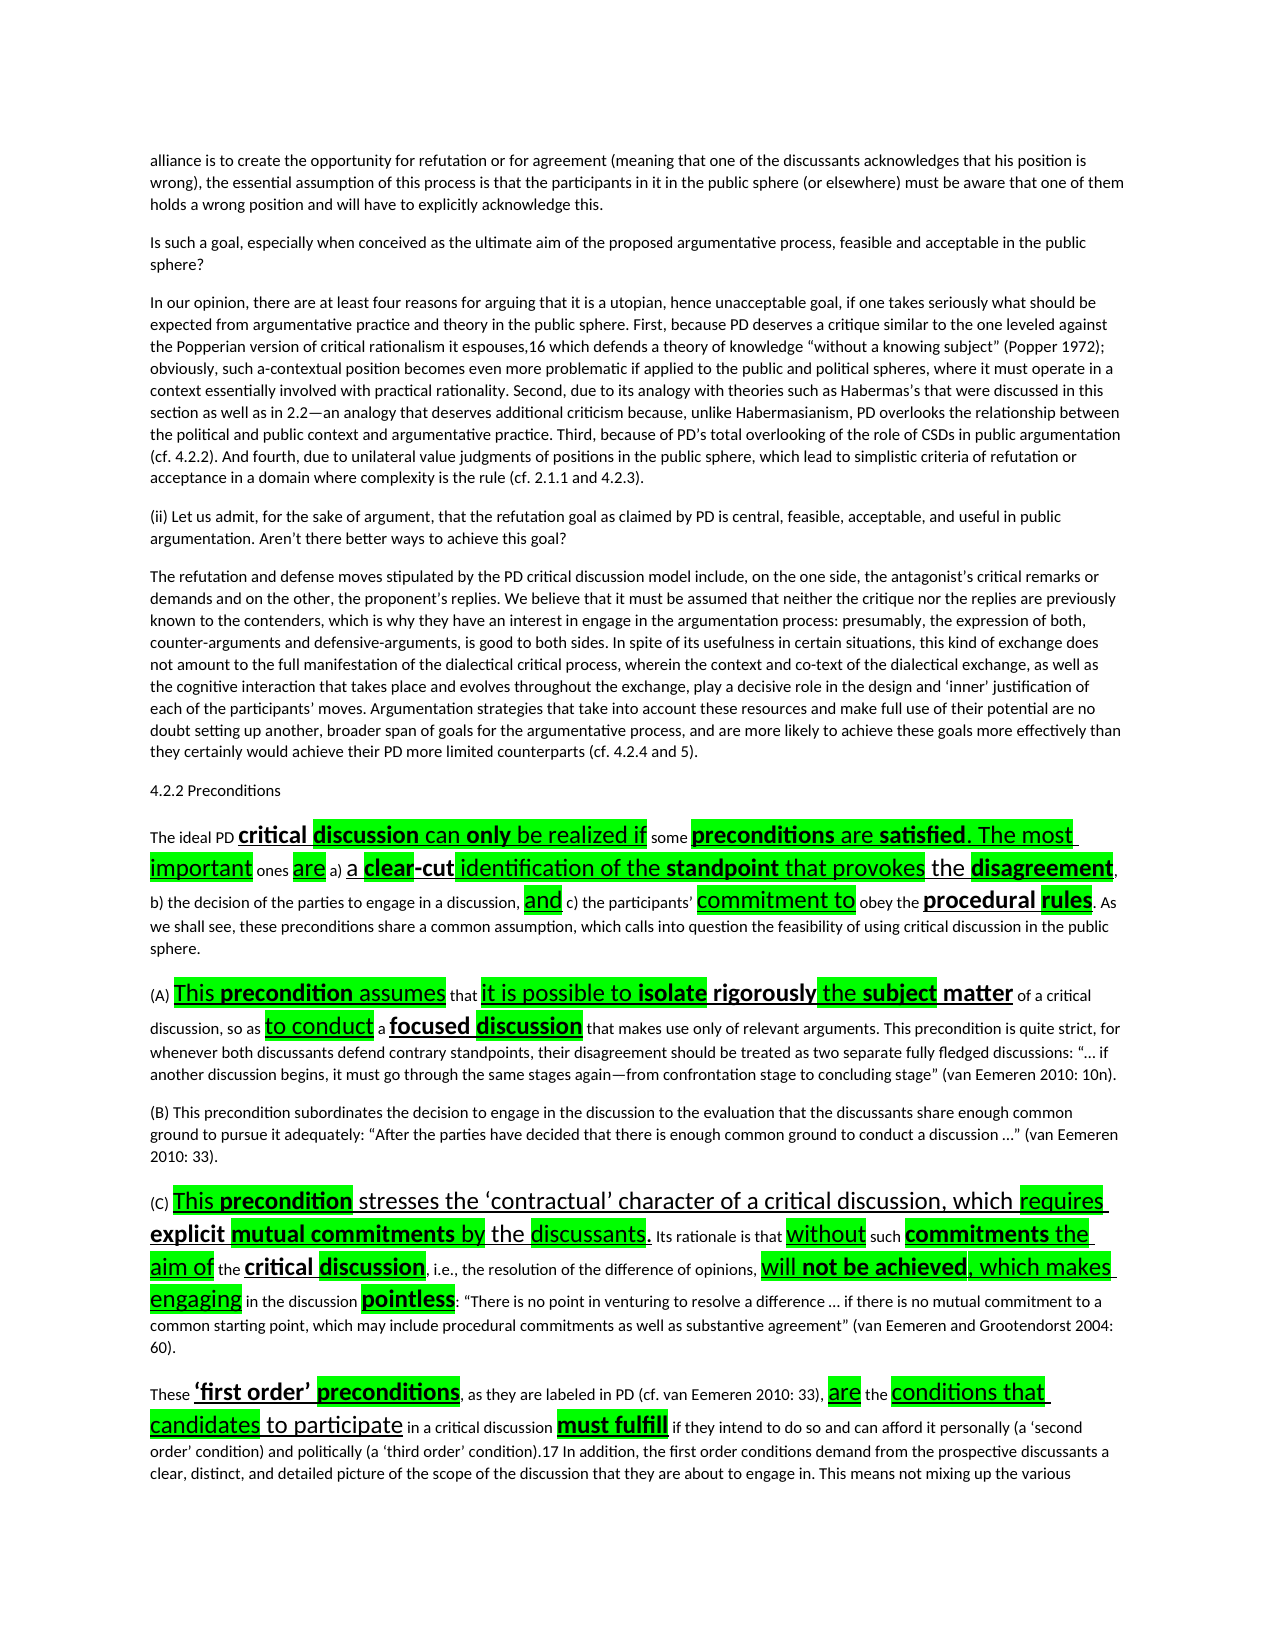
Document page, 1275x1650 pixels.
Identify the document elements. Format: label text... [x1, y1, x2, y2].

text The ideal PD critical discussion can only be realized if some preconditions are satisfied. The most important ones are a) a clear-cut identification of the standpoint that provokes the disagreement, b) the decision of the parties to engage in a discussion, and c) the participants’ commitment to obey the procedural rules. As we shall see, these preconditions share a common assumption, which calls into question the feasibility of using critical discussion in the public sphere. [150, 819, 1125, 959]
text (C) This precondition stresses the ‘contractual’ character of a critical discussion, which requires explicit mutual commitments by the discussants. Its rationale is that without such commitments the aim of the critical discussion, i.e., the resolution of the difference of opinions, will not be achieved, which makes engaging in the discussion pointless: “There is no point in venturing to resolve a difference … if there is no mutual commitment to a common starting point, which may include procedural commitments as well as substantive agreement” (van Eemeren and Grootendorst 2004: 60). [150, 1185, 1125, 1358]
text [150, 150, 1125, 214]
text (A) This precondition assumes that it is possible to isolate rigorously the subject matter of a critical discussion, so as to conduct a focused discussion that makes use only of relevant arguments. This precondition is quite strict, for whenever both discussants defend contrary standpoints, their disagreement should be treated as two separate fully fledged discussions: “… if another discussion begins, it must go through the same stages again—from confrontation stage to concluding stage” (van Eemeren 2010: 10n). [150, 977, 1125, 1084]
text Is such a goal, especially when conceived as the ultimate aim of the proposed argumentative process, feasible and acceptable in the public sphere? [150, 232, 1125, 274]
text The refutation and defense moves stipulated by the PD critical discussion model include, on the one side, the antagonist’s critical remarks or demands and on the other, the proponent’s replies. We believe that it must be assumed that neither the critique nor the replies are previously known to the contenders, which is why they have an interest in engage in the argumentation process: presumably, the expression of both, counter-arguments and defensive-arguments, is good to both sides. In spite of its usefulness in certain situations, this kind of exchange does not amount to the full manifestation of the dialectical critical process, wherein the context and co-text of the dialectical exchange, as well as the cognitive interaction that takes place and evolves throughout the exchange, play a decisive role in the design and ‘inner’ justification of each of the participants’ moves. Argumentation strategies that take into account these resources and make full use of their potential are no doubt setting up another, broader span of goals for the argumentative process, and are more likely to achieve these goals more effectively than they certainly would achieve their PD more limited counterparts (cf. 4.2.4 and 5). [150, 567, 1125, 762]
text In our opinion, there are at least four reasons for arguing that it is a utopian, hence unacceptable goal, if one takes seriously what should be expected from argumentative practice and theory in the public sphere. First, because PD deserves a critique similar to the one leveled against the Popperian version of critical rationalism it espouses,16 which defends a theory of knowledge “without a knowing subject” (Popper 1972); obviously, such a-contextual position becomes even more problematic if applied to the public and political spheres, where it must operate in a context essentially involved with practical rationality. Second, due to its analogy with theories such as Habermas’s that were discussed in this section as well as in 2.2—an analogy that deserves additional criticism because, unlike Habermasianism, PD overlooks the relationship between the political and public context and argumentative practice. Third, because of PD’s total overlooking of the role of CSDs in public argumentation (cf. 4.2.2). And fourth, due to unilateral value judgments of positions in the public sphere, which lead to simplistic criteria of refutation or acceptance in a domain where complexity is the rule (cf. 2.1.1 and 4.2.3). [150, 293, 1125, 488]
text (B) This precondition subordinates the decision to engage in the discussion to the evaluation that the discussants share enough common ground to pursue it adequately: “After the parties have decided that there is enough common ground to conduct a discussion …” (van Eemeren 2010: 33). [150, 1102, 1125, 1167]
text (ii) Let us admit, for the sake of argument, that the refutation goal as claimed by PD is central, feasible, acceptable, and useful in public argumentation. Aren’t there better ways to achieve this goal? [150, 506, 1125, 548]
text 4.2.2 Preconditions [150, 780, 1125, 801]
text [150, 1376, 1125, 1483]
